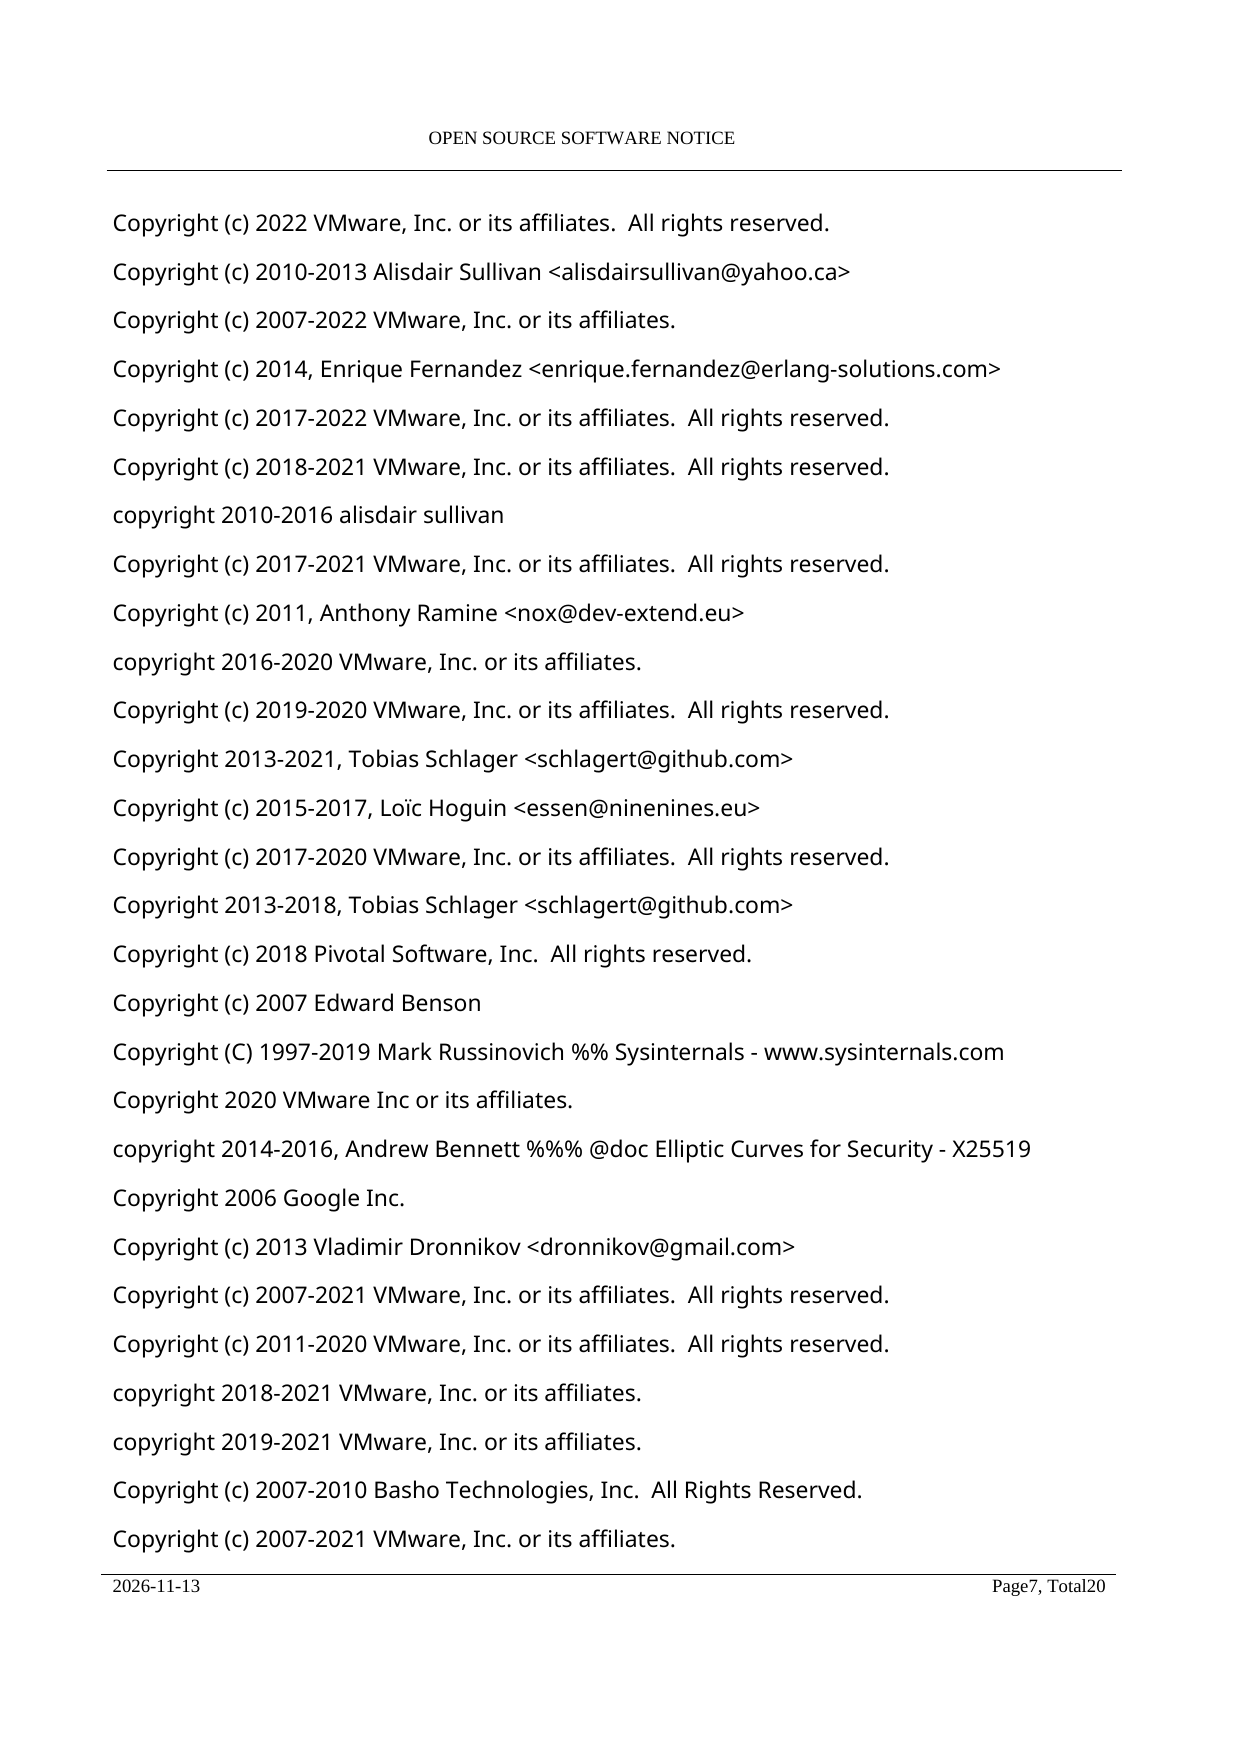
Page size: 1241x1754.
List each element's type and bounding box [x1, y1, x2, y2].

text [112, 206, 1128, 1555]
